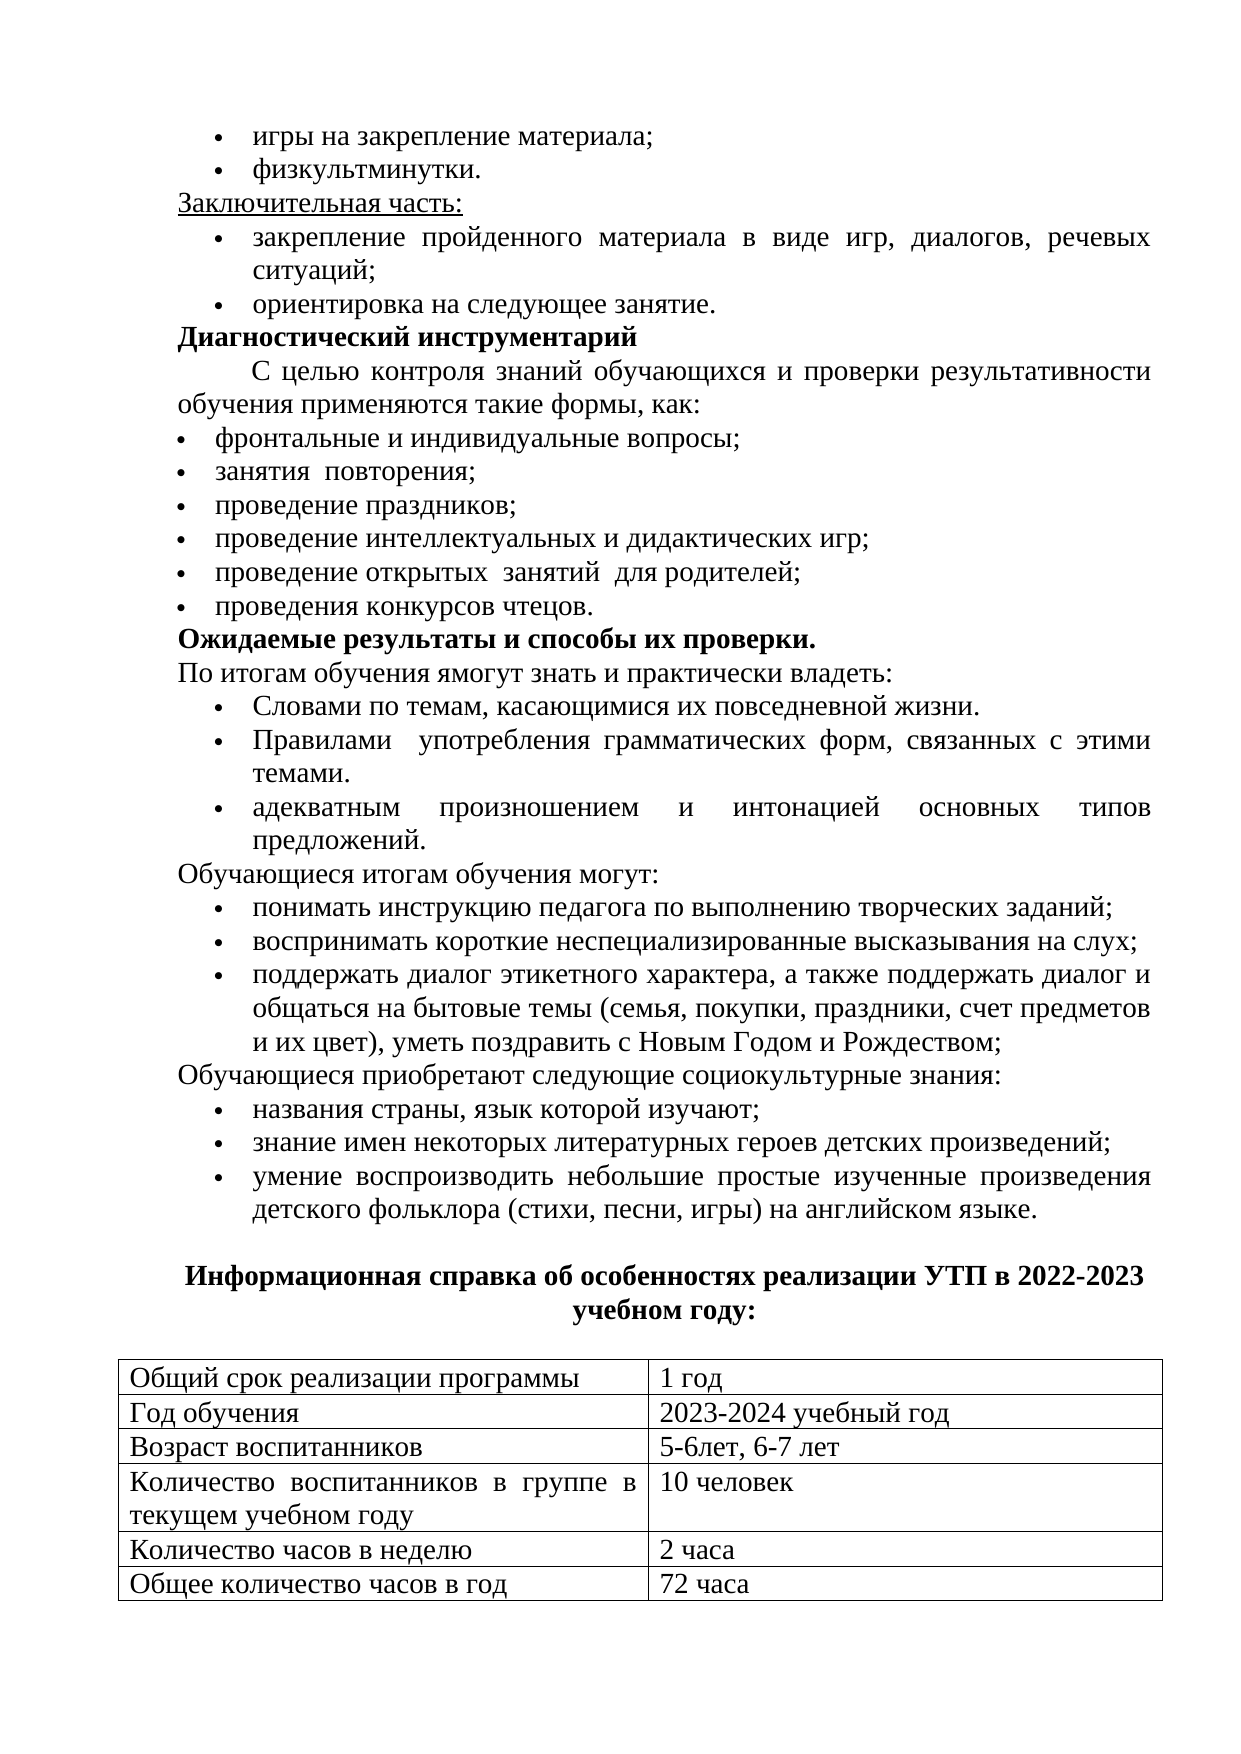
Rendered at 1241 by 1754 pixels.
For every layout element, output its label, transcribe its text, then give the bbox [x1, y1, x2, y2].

list проведение интеллектуальных и дидактических игр; [177, 521, 1152, 554]
list воспринимать короткие неспециализированные высказывания на слух; [215, 923, 1152, 957]
table_header 1 год [649, 1360, 1162, 1394]
list проведения конкурсов чтецов. [177, 588, 1152, 621]
text С целью контроля знаний обучающихся и проверки результативности обучения применяются такие формы, как: [177, 353, 1152, 420]
text Информационная справка об особенностях реализации УТП в 2022-2023 учебном году: [177, 1258, 1152, 1326]
text Обучающиеся приобретают следующие социокультурные знания: [177, 1057, 1152, 1091]
list игры на закрепление материала; [215, 118, 1152, 152]
list поддержать диалог этикетного характера, а также поддержать диалог и общаться на бытовые темы (семья, покупки, праздники, счет предметов и их цвет), уметь поздравить с Новым Годом и Рождеством; [215, 957, 1152, 1057]
list умение воспроизводить небольшие простые изученные произведения детского фольклора (стихи, песни, игры) на английском языке. [215, 1158, 1152, 1225]
table_cell 2023-2024 учебный год [649, 1395, 1162, 1428]
table_cell 5-6лет, 6-7 лет [649, 1429, 1162, 1463]
list Словами по темам, касающимися их повседневной жизни. [215, 688, 1152, 722]
list занятия повторения; [177, 453, 1152, 487]
list фронтальные и индивидуальные вопросы; [177, 420, 1152, 453]
table_cell Количество воспитанников в группе в текущем учебном году [119, 1464, 648, 1531]
list названия страны, язык которой изучают; [215, 1091, 1152, 1124]
table_cell Год обучения [119, 1395, 648, 1428]
list ориентировка на следующее занятие. [215, 286, 1152, 319]
list понимать инструкцию педагога по выполнению творческих заданий; [215, 889, 1152, 923]
list адекватным произношением и интонацией основных типов предложений. [215, 789, 1152, 856]
text Заключительная часть: [177, 185, 1152, 219]
table_header Общий срок реализации программы [119, 1360, 648, 1394]
list Правилами употребления грамматических форм, связанных с этими темами. [215, 722, 1152, 789]
text Ожидаемые результаты и способы их проверки. [177, 621, 1152, 655]
list проведение открытых занятий для родителей; [177, 554, 1152, 588]
table_cell Возраст воспитанников [119, 1429, 648, 1463]
table_cell 10 человек [649, 1464, 1162, 1531]
list проведение праздников; [177, 487, 1152, 521]
table_cell 2 часа [649, 1532, 1162, 1566]
table_cell Количество часов в неделю [119, 1532, 648, 1566]
table_cell 72 часа [649, 1567, 1162, 1600]
list знание имен некоторых литературных героев детских произведений; [215, 1124, 1152, 1158]
text Обучающиеся итогам обучения могут: [177, 856, 1152, 889]
text По итогам обучения ямогут знать и практически владеть: [177, 655, 1152, 688]
list закрепление пройденного материала в виде игр, диалогов, речевых ситуаций; [215, 219, 1152, 286]
table_cell Общее количество часов в год [119, 1567, 648, 1600]
text Диагностический инструментарий [177, 319, 1152, 353]
list физкультминутки. [215, 152, 1152, 185]
